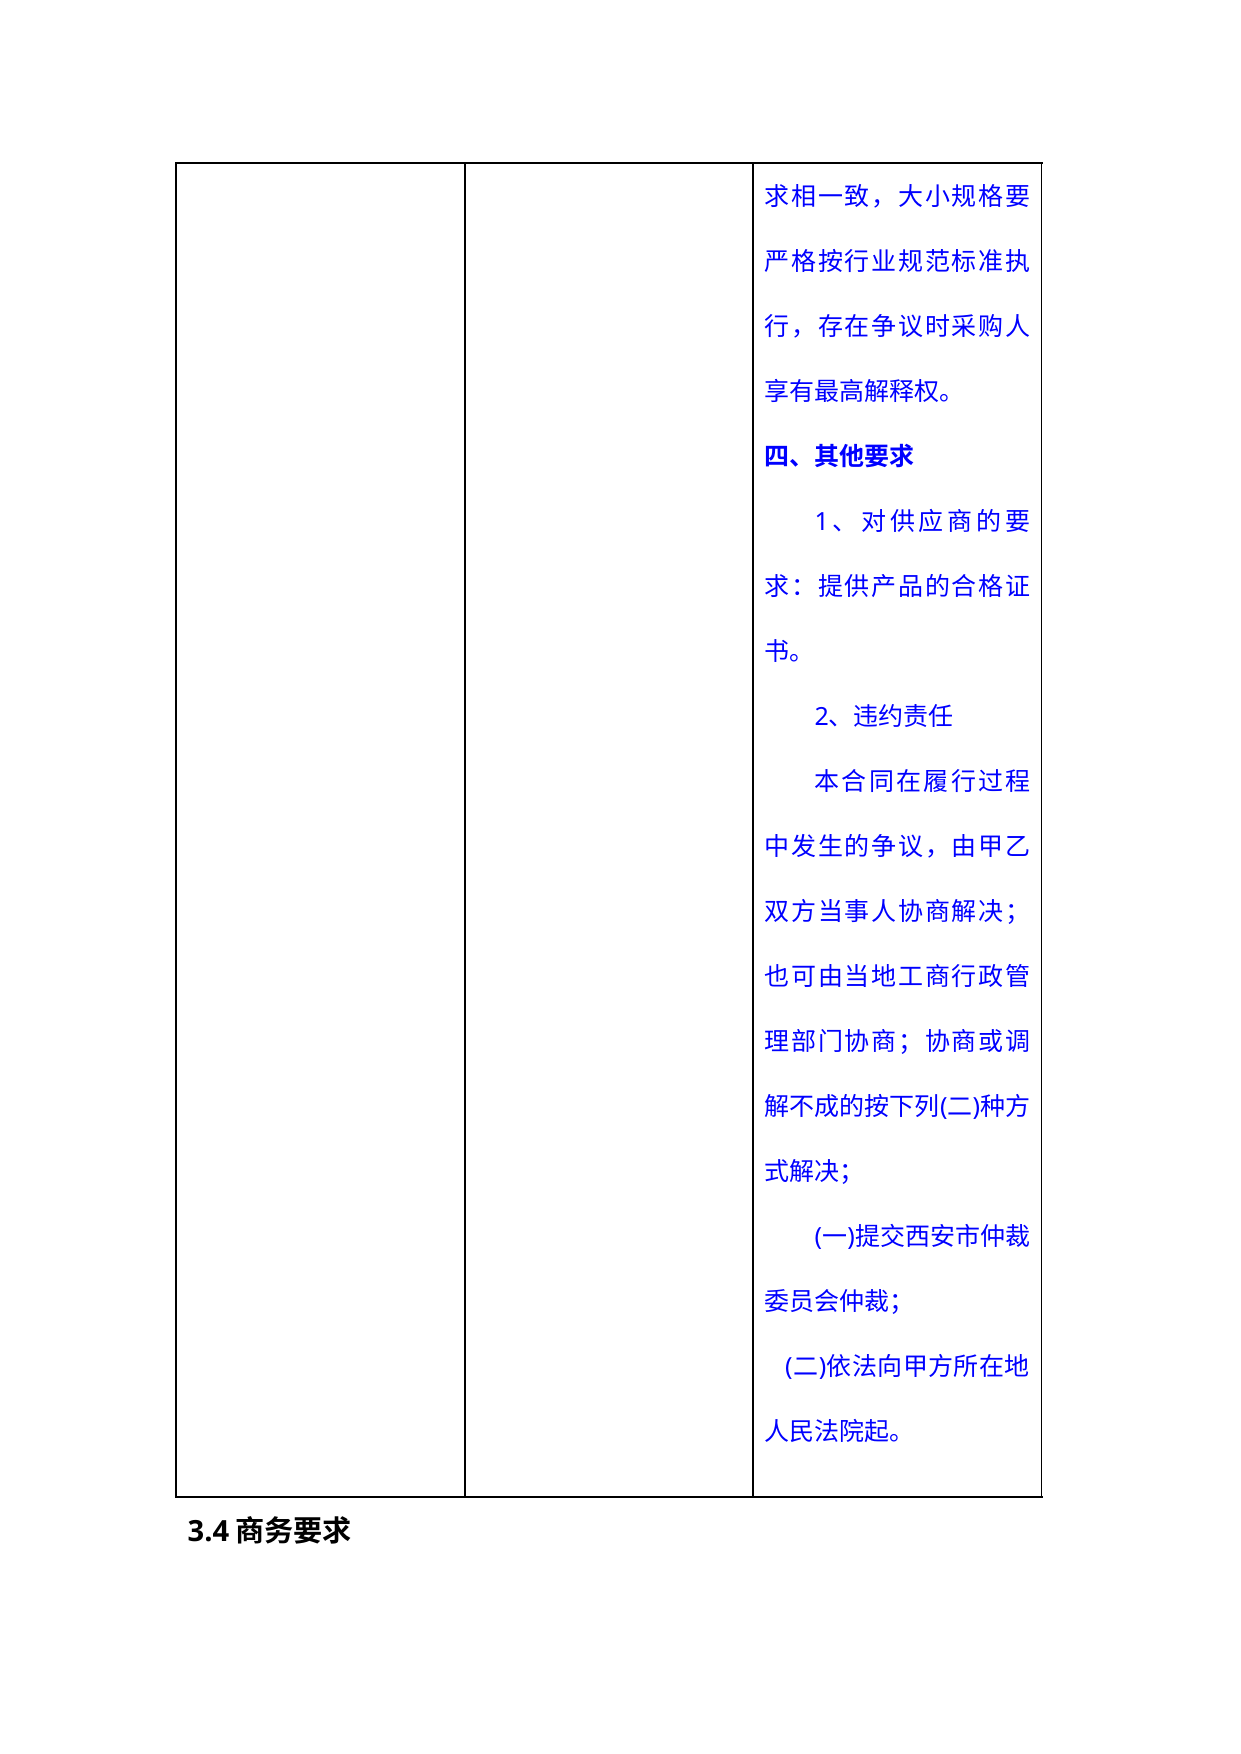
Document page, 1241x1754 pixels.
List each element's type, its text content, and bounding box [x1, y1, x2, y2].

text 3.4商务要求 [187, 1498, 1053, 1563]
table_cell 1 [177, 164, 464, 1496]
table_cell [466, 164, 752, 1496]
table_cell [754, 164, 1041, 1496]
